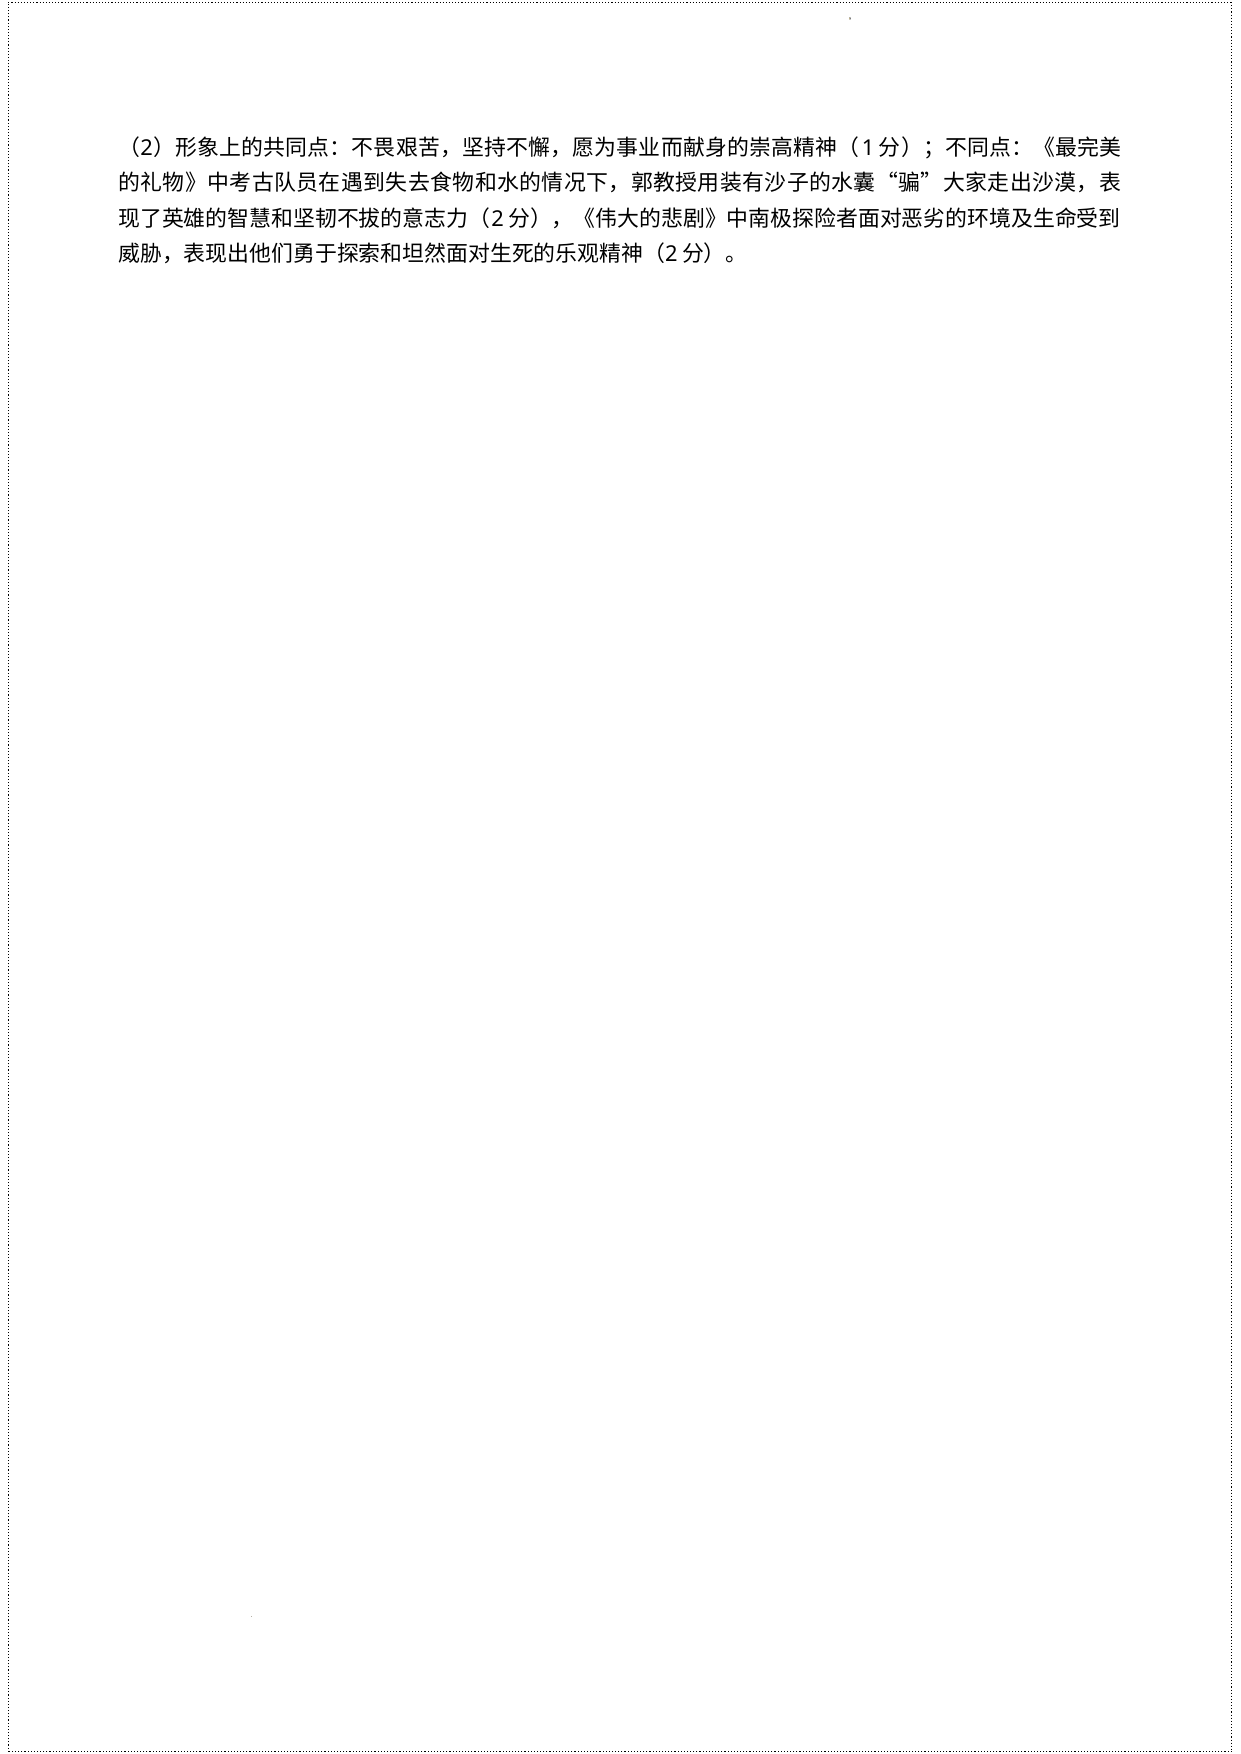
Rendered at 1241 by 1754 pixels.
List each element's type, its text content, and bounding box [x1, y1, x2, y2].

text （2）形象上的共同点：不畏艰苦，坚持不懈，愿为事业而献身的崇高精神（1分）；不同点：《最完美的礼物》中考古队员在遇到失去食物和水的情况下，郭教授用装有沙子的水囊“骗”大家走出沙漠，表现了英雄的智慧和坚韧不拔的意志力（2分），《伟大的悲剧》中南极探险者面对恶劣的环境及生命受到威胁，表现出他们勇于探索和坦然面对生死的乐观精神（2分）。 [118, 127, 1122, 269]
